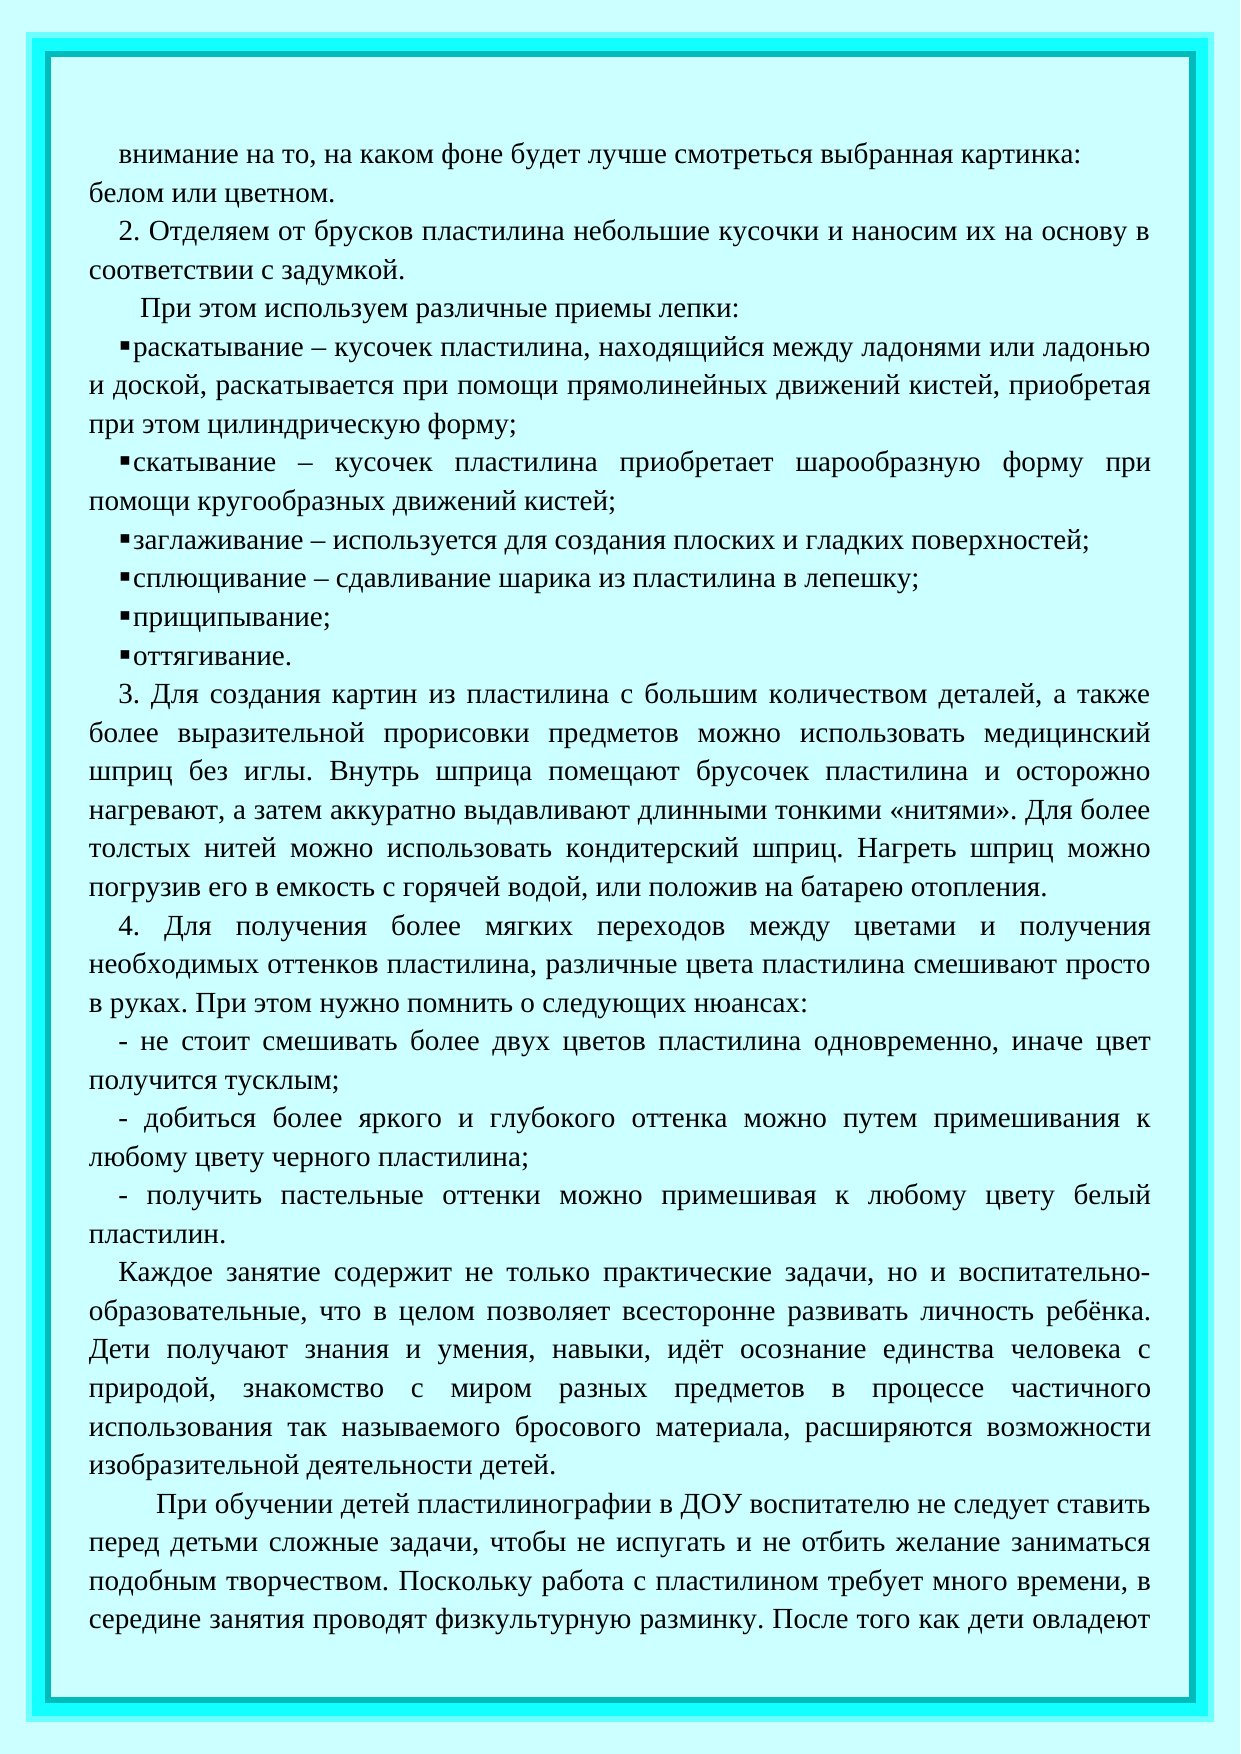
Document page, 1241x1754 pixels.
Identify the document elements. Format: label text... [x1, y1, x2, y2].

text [89, 1486, 1152, 1635]
text - не стоит смешивать более двух цветов пластилина одновременно, иначе цвет получится тусклым; [89, 1023, 1152, 1095]
text Каждое занятие содержит не только практические задачи, но и воспитательно- образовательные, что в целом позволяет всесторонне развивать личность ребёнка. Дети получают знания и умения, навыки, идёт осознание единства человека с природой, знакомство с миром разных предметов в процессе частичного использования так называемого бросового материала, расширяются возможности изобразительной деятельности детей. [89, 1254, 1152, 1481]
list заглаживание – используется для создания плоских и гладких поверхностей; [89, 522, 1152, 555]
list скатывание – кусочек пластилина приобретает шарообразную форму при помощи кругообразных движений кистей; [89, 444, 1152, 517]
text внимание на то, на каком фоне будет лучше смотреться выбранная картинка: белом или цветном. [89, 136, 1152, 208]
list раскатывание – кусочек пластилина, находящийся между ладонями или ладонью и доской, раскатывается при помощи прямолинейных движений кистей, приобретая при этом цилиндрическую форму; [89, 329, 1152, 439]
list оттягивание. [89, 638, 1152, 671]
text - получить пастельные оттенки можно примешивая к любому цвету белый пластилин. [89, 1177, 1152, 1249]
text - добиться более яркого и глубокого оттенка можно путем примешивания к любому цвету черного пластилина; [89, 1100, 1152, 1172]
list прищипывание; [89, 599, 1152, 633]
list сплющивание – сдавливание шарика из пластилина в лепешку; [89, 560, 1152, 594]
text 2. Отделяем от брусков пластилина небольшие кусочки и наносим их на основу в соответствии с задумкой. [89, 213, 1152, 285]
text При этом используем различные приемы лепки: [89, 290, 1152, 324]
text 3. Для создания картин из пластилина с большим количеством деталей, а также более выразительной прорисовки предметов можно использовать медицинский шприц без иглы. Внутрь шприца помещают брусочек пластилина и осторожно нагревают, а затем аккуратно выдавливают длинными тонкими «нитями». Для более толстых нитей можно использовать кондитерский шприц. Нагреть шприц можно погрузив его в емкость с горячей водой, или положив на батарею отопления. [89, 676, 1152, 903]
text 4. Для получения более мягких переходов между цветами и получения необходимых оттенков пластилина, различные цвета пластилина смешивают просто в руках. При этом нужно помнить о следующих нюансах: [89, 908, 1152, 1018]
